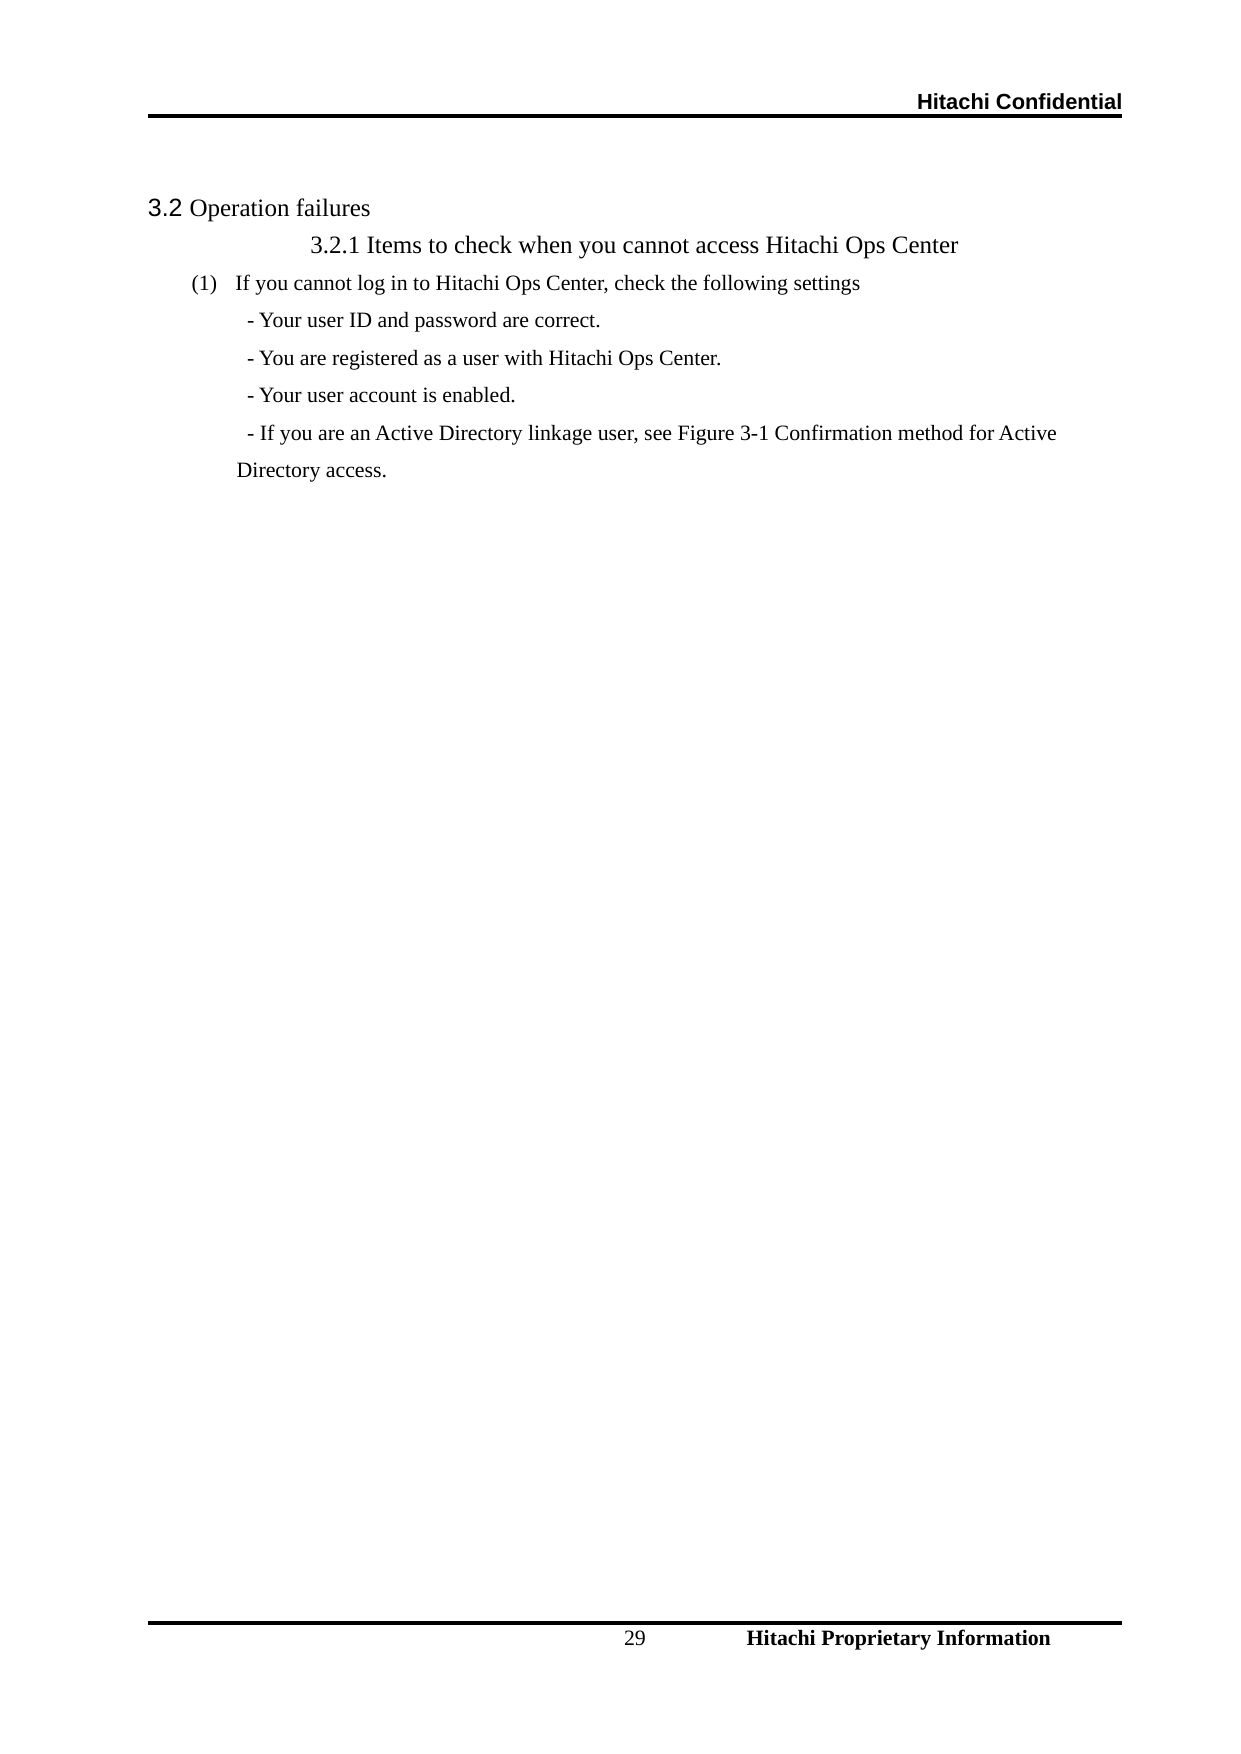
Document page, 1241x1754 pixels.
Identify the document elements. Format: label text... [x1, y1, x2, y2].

list If you cannot log in to Hitachi Ops Center, check the following settings [191, 263, 1122, 301]
subtitle Items to check when you cannot access Hitachi Ops Center [310, 226, 1122, 263]
text - If you are an Active Directory linkage user, see Figure 3-1 Confirmation method for Active Directory access. [236, 413, 1122, 488]
text - Your user account is enabled. [236, 376, 1122, 413]
subtitle Operation failures [148, 188, 1122, 226]
text - You are registered as a user with Hitachi Ops Center. [236, 338, 1122, 376]
text - Your user ID and password are correct. [236, 301, 1122, 338]
